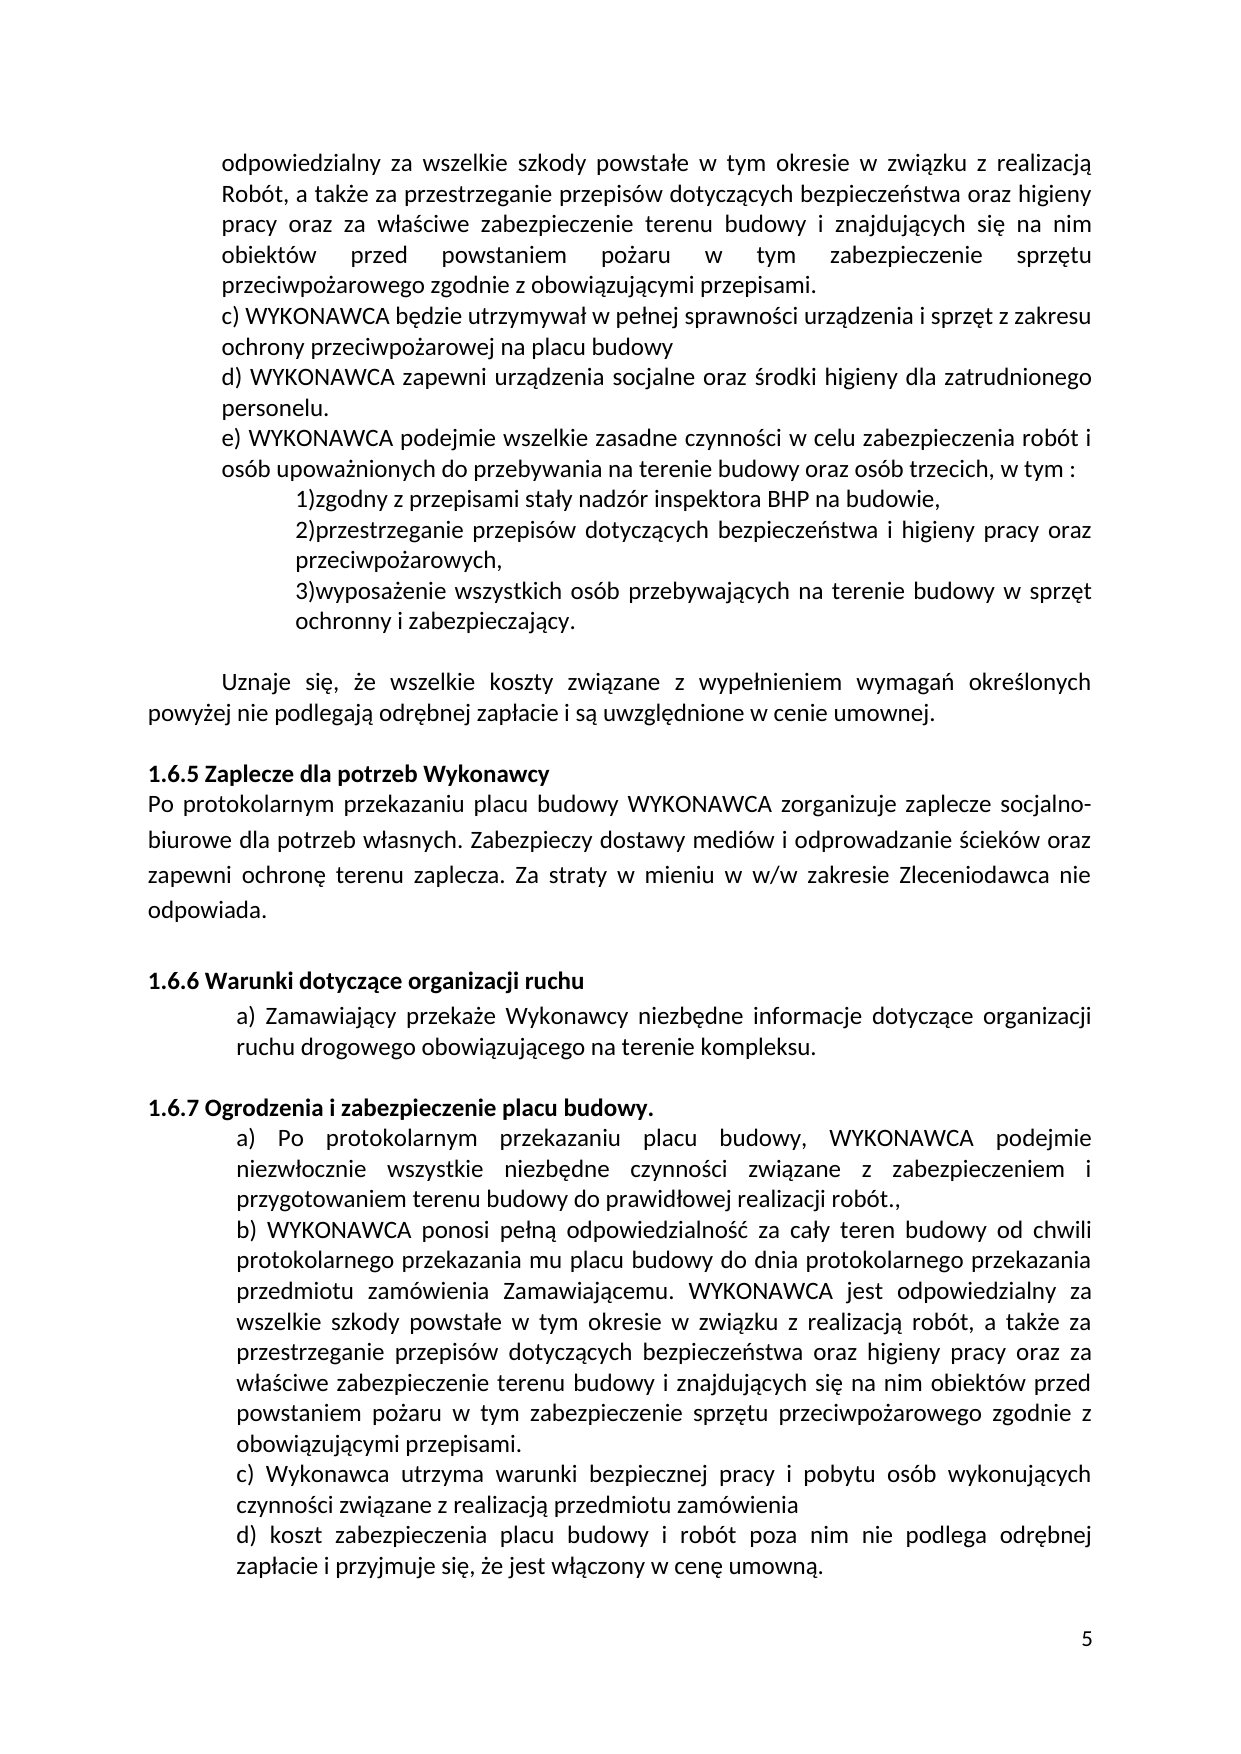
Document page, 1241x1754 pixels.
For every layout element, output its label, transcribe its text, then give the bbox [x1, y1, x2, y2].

text b) WYKONAWCA ponosi pełną odpowiedzialność za cały teren budowy od chwili protokolarnego przekazania mu placu budowy do dnia protokolarnego przekazania przedmiotu zamówienia Zamawiającemu. WYKONAWCA jest odpowiedzialny za wszelkie szkody powstałe w tym okresie w związku z realizacją robót, a także za przestrzeganie przepisów dotyczących bezpieczeństwa oraz higieny pracy oraz za właściwe zabezpieczenie terenu budowy i znajdujących się na nim obiektów przed powstaniem pożaru w tym zabezpieczenie sprzętu przeciwpożarowego zgodnie z obowiązującymi przepisami. [236, 1214, 1093, 1458]
text a) Zamawiający przekaże Wykonawcy niezbędne informacje dotyczące organizacji ruchu drogowego obowiązującego na terenie kompleksu. [236, 1000, 1093, 1061]
text d) WYKONAWCA zapewni urządzenia socjalne oraz środki higieny dla zatrudnionego personelu. [221, 361, 1093, 422]
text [221, 148, 1093, 300]
text c) Wykonawca utrzyma warunki bezpiecznej pracy i pobytu osób wykonujących czynności związane z realizacją przedmiotu zamówienia [236, 1458, 1093, 1519]
text d) koszt zabezpieczenia placu budowy i robót poza nim nie podlega odrębnej zapłacie i przyjmuje się, że jest włączony w cenę umowną. [236, 1519, 1093, 1580]
text c) WYKONAWCA będzie utrzymywał w pełnej sprawności urządzenia i sprzęt z zakresu ochrony przeciwpożarowej na placu budowy [221, 300, 1093, 361]
text Po protokolarnym przekazaniu placu budowy WYKONAWCA zorganizuje zaplecze socjalno-biurowe dla potrzeb własnych. Zabezpieczy dostawy mediów i odprowadzanie ścieków oraz zapewni ochronę terenu zaplecza. Za straty w mieniu w w/w zakresie Zleceniodawca nie odpowiada. [148, 788, 1093, 925]
text e) WYKONAWCA podejmie wszelkie zasadne czynności w celu zabezpieczenia robót i osób upoważnionych do przebywania na terenie budowy oraz osób trzecich, w tym : [221, 422, 1093, 483]
text 1.6.6 Warunki dotyczące organizacji ruchu [148, 965, 1093, 996]
text Uznaje się, że wszelkie koszty związane z wypełnieniem wymagań określonych powyżej nie podlegają odrębnej zapłacie i są uwzględnione w cenie umownej. [148, 666, 1093, 727]
text 1.6.7 Ogrodzenia i zabezpieczenie placu budowy. [148, 1092, 1093, 1122]
text 1.6.5 Zaplecze dla potrzeb Wykonawcy [148, 758, 1093, 788]
text a) Po protokolarnym przekazaniu placu budowy, WYKONAWCA podejmie niezwłocznie wszystkie niezbędne czynności związane z zabezpieczeniem i przygotowaniem terenu budowy do prawidłowej realizacji robót., [236, 1122, 1093, 1214]
text 3)wyposażenie wszystkich osób przebywających na terenie budowy w sprzęt ochronny i zabezpieczający. [295, 575, 1093, 636]
text 1)zgodny z przepisami stały nadzór inspektora BHP na budowie, [295, 483, 1093, 514]
text 2)przestrzeganie przepisów dotyczących bezpieczeństwa i higieny pracy oraz przeciwpożarowych, [295, 514, 1093, 575]
